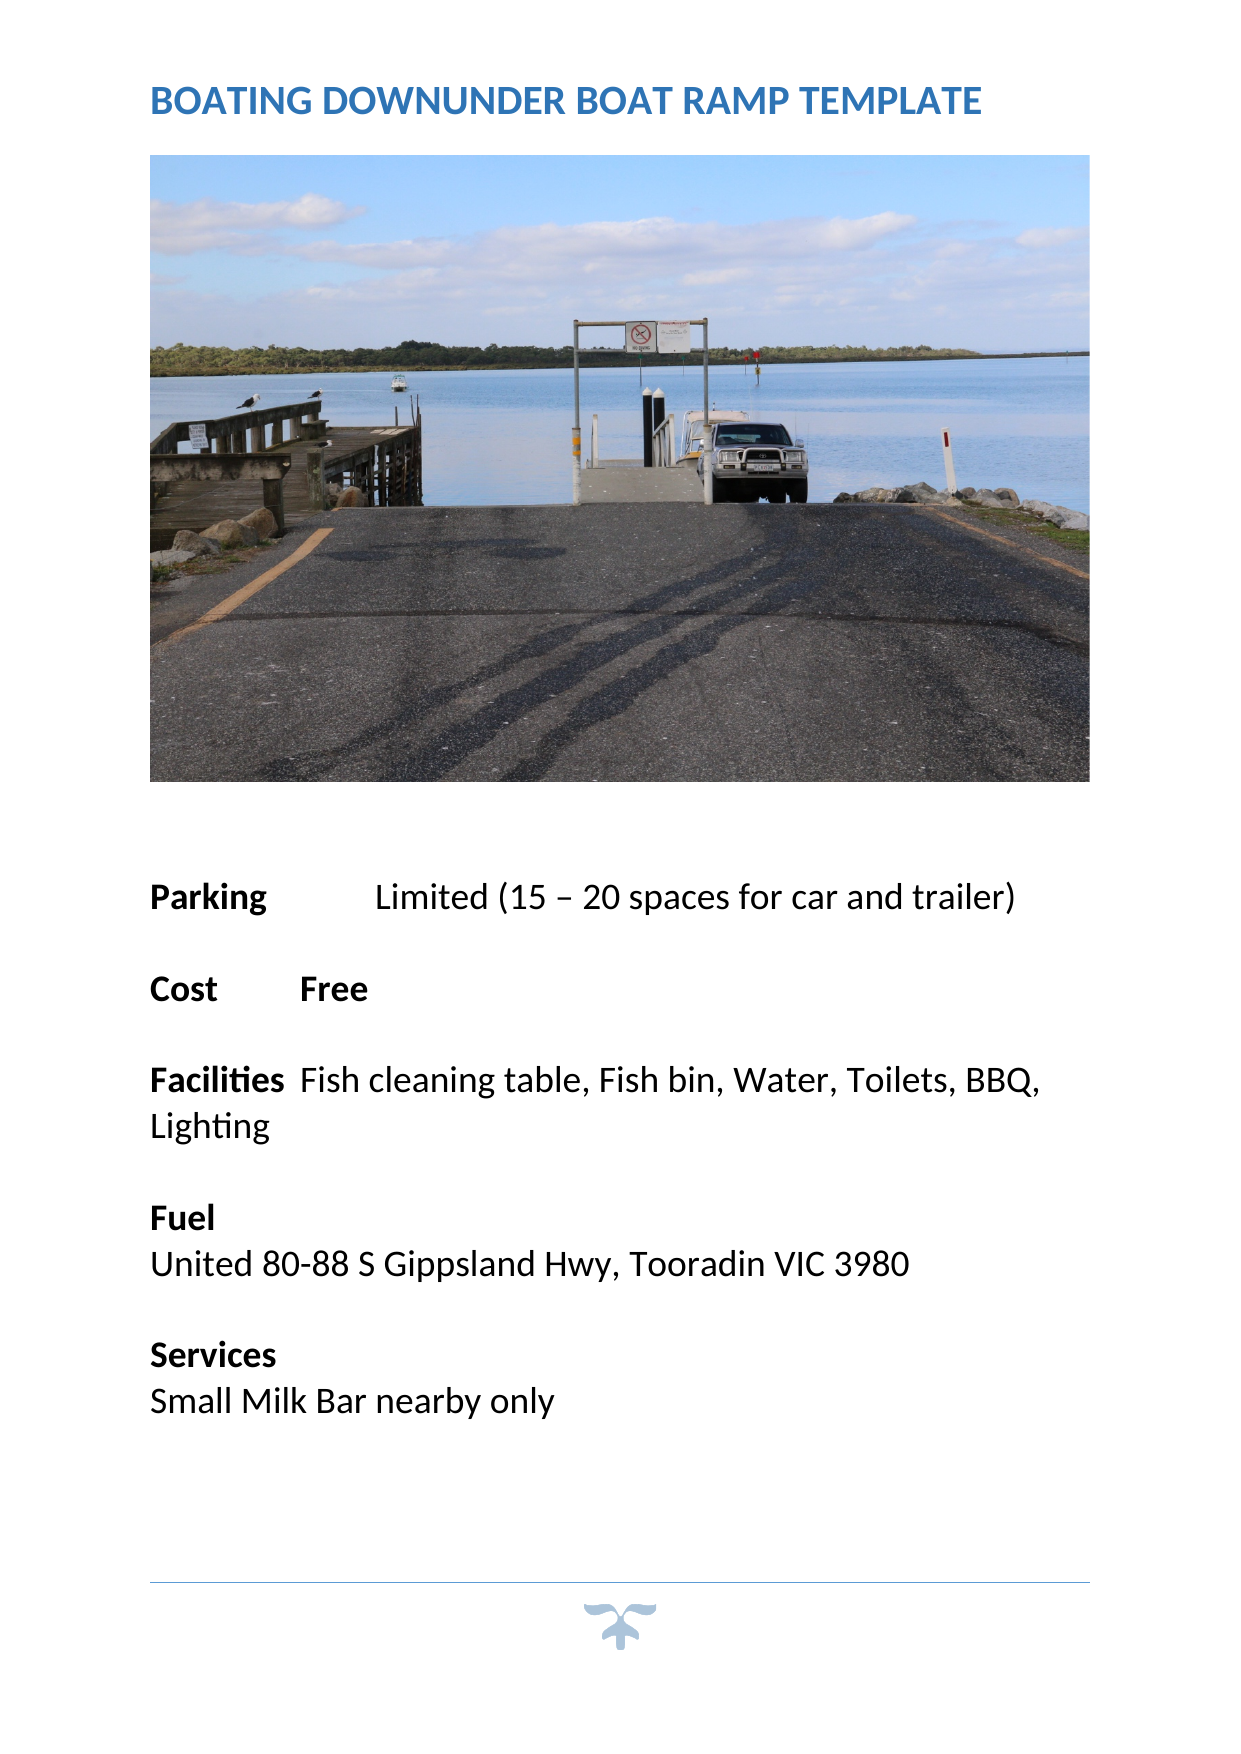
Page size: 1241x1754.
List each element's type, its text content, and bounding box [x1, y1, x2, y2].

text Small Milk Bar nearby only [150, 1377, 1090, 1423]
text Services [150, 1331, 1090, 1377]
picture [150, 155, 1090, 782]
text Cost Free [150, 965, 1090, 1011]
text Parking Limited (15 – 20 spaces for car and trailer) [150, 873, 1090, 919]
text United 80-88 S Gippsland Hwy, Tooradin VIC 3980 [150, 1240, 1090, 1286]
text Facilities Fish cleaning table, Fish bin, Water, Toilets, BBQ, Lighting [150, 1056, 1090, 1148]
text Fuel [150, 1194, 1090, 1240]
